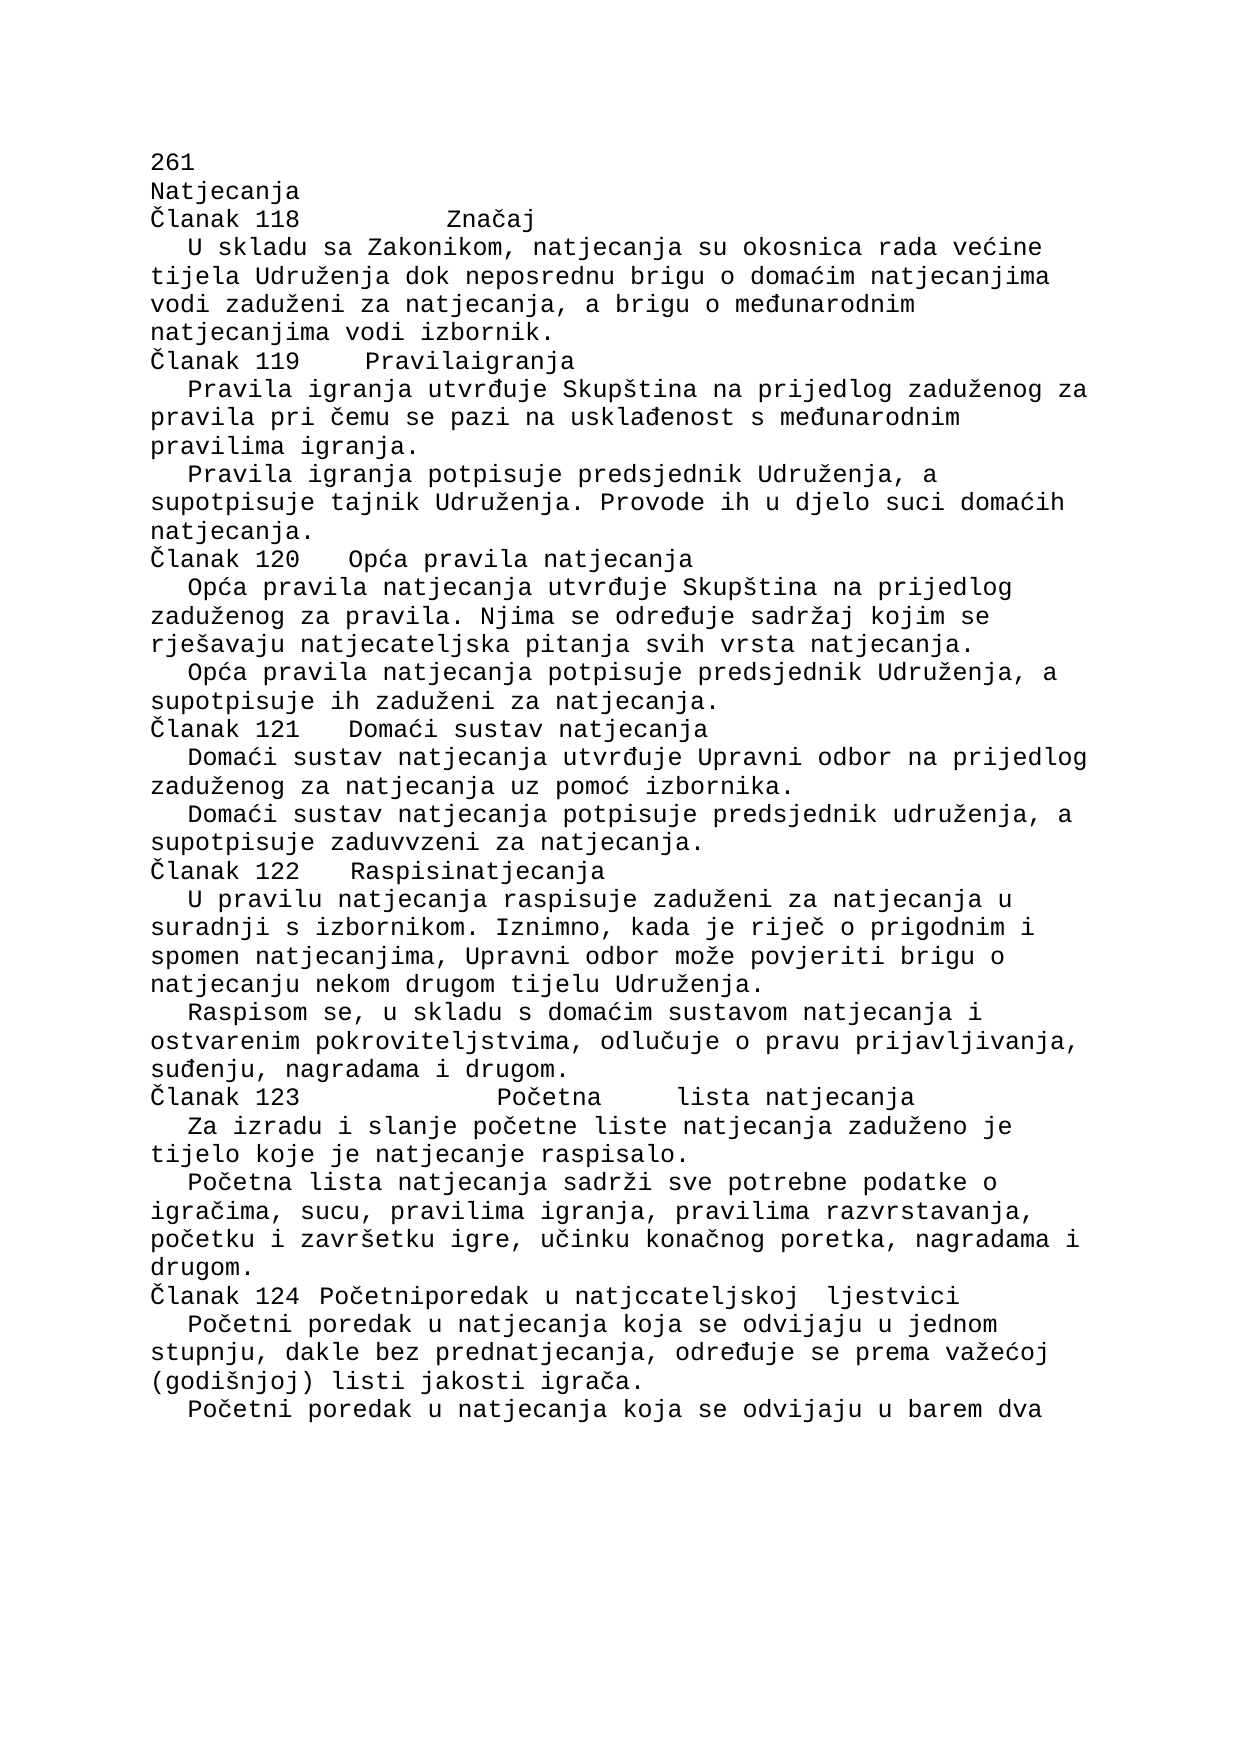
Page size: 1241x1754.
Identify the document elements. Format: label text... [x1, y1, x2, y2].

text U skladu sa Zakonikom, natjecanja su okosnica rada većine tijela Udruženja dok neposrednu brigu o domaćim natjecanjima vodi zaduženi za natjecanja, a brigu o međunarodnim natjecanjima vodi izbornik. [150, 235, 1090, 348]
text Pravila igranja potpisuje predsjednik Udruženja, a supotpisuje tajnik Udruženja. Provode ih u djelo suci domaćih natjecanja. [150, 462, 1090, 547]
text Članak 123 Početna lista natjecanja [150, 1085, 1090, 1113]
text Za izradu i slanje početne liste natjecanja zaduženo je tijelo koje je natjecanje raspisalo. [150, 1113, 1090, 1170]
text Članak 122 Raspisi natjecanja [150, 858, 1090, 887]
text Opća pravila natjecanja potpisuje predsjednik Udruženja, a supotpisuje ih zaduženi za natjecanja. [150, 660, 1090, 717]
text Natjecanja [150, 178, 1090, 207]
text Domaći sustav natjecanja utvrđuje Upravni odbor na prijedlog zaduženog za natjecanja uz pomoć izbornika. [150, 745, 1090, 802]
text Početni poredak u natjecanja koja se odvijaju u barem dva [150, 1397, 1090, 1425]
text Članak 118 Značaj [150, 207, 1090, 235]
text Opća pravila natjecanja utvrđuje Skupština na prijedlog zaduženog za pravila. Njima se određuje sadržaj kojim se rješavaju natjecateljska pitanja svih vrsta natjecanja. [150, 575, 1090, 660]
text Raspisom se, u skladu s domaćim sustavom natjecanja i ostvarenim pokroviteljstvima, odlučuje o pravu prijavljivanja, suđenju, nagradama i drugom. [150, 1000, 1090, 1085]
text Članak 119 Pravila igranja [150, 348, 1090, 377]
text Početna lista natjecanja sadrži sve potrebne podatke o igračima, sucu, pravilima igranja, pravilima razvrstavanja, početku i završetku igre, učinku konačnog poretka, nagradama i drugom. [150, 1170, 1090, 1283]
text Domaći sustav natjecanja potpisuje predsjednik udruženja, a supotpisuje zaduvvzeni za natjecanja. [150, 802, 1090, 858]
text Pravila igranja utvrđuje Skupština na prijedlog zaduženog za pravila pri čemu se pazi na usklađenost s međunarodnim pravilima igranja. [150, 377, 1090, 462]
text Početni poredak u natjecanja koja se odvijaju u jednom stupnju, dakle bez prednatjecanja, određuje se prema važećoj (godišnjoj) listi jakosti igrača. [150, 1312, 1090, 1397]
text U pravilu natjecanja raspisuje zaduženi za natjecanja u suradnji s izbornikom. Iznimno, kada je riječ o prigodnim i spomen natjecanjima, Upravni odbor može povjeriti brigu o natjecanju nekom drugom tijelu Udruženja. [150, 887, 1090, 1000]
text 261 [150, 150, 1090, 178]
text Članak 121 Domaći sustav natjecanja [150, 717, 1090, 745]
text Članak 120 Opća pravila natjecanja [150, 547, 1090, 575]
text Članak 124 Početni poredak u natjccateljskoj ljestvici [150, 1283, 1090, 1312]
